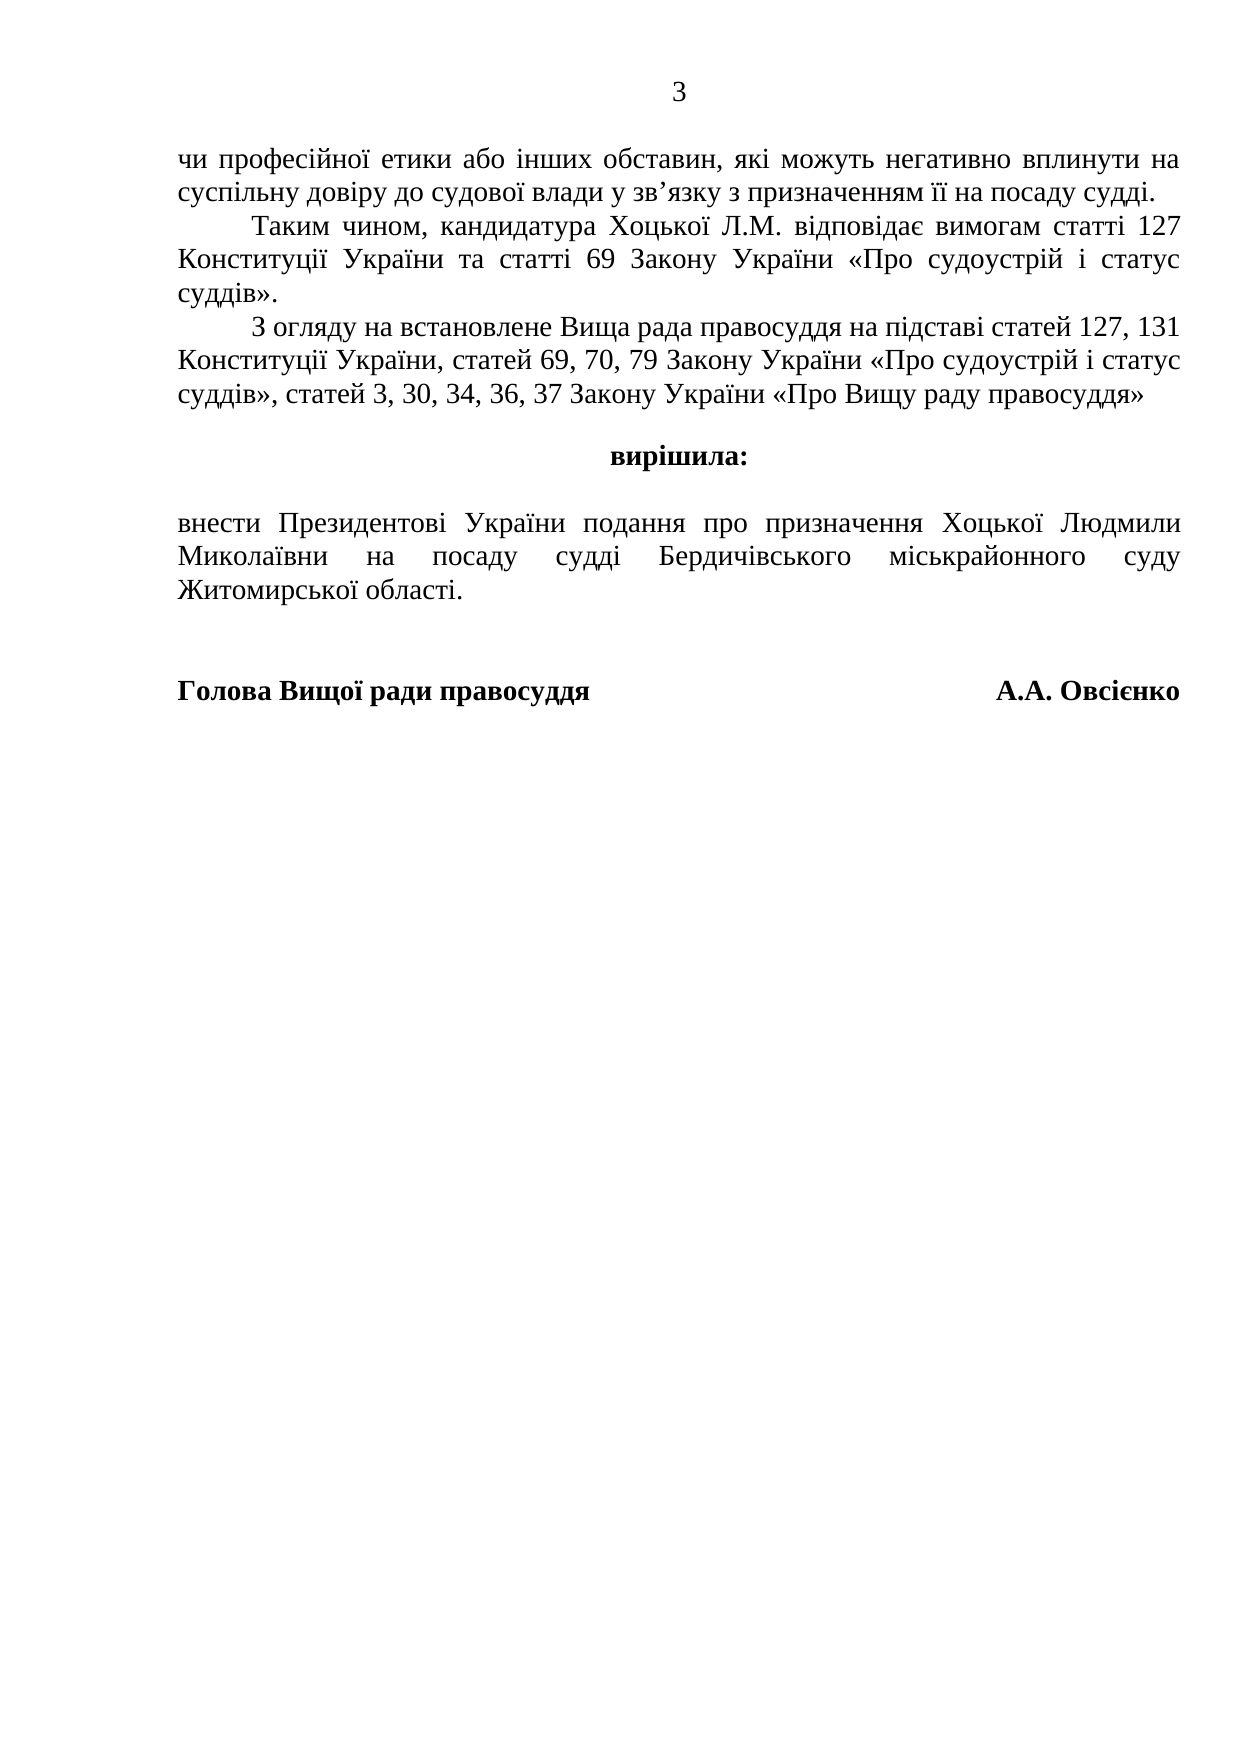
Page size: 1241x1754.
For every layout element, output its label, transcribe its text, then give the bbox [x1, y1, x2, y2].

text внести Президентові України подання про призначення Хоцької Людмили Миколаївни на посаду судді Бердичівського міськрайонного суду Житомирської області. [177, 505, 1181, 606]
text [177, 141, 1181, 208]
text вирішила: [177, 438, 1181, 471]
text Таким чином, кандидатура Хоцької Л.М. відповідає вимогам статті 127 Конституції України та статті 69 Закону України «Про судоустрій і статус суддів». [177, 208, 1181, 309]
text З огляду на встановлене Вища рада правосуддя на підставі статей 127, 131 Конституції України, статей 69, 70, 79 Закону України «Про судоустрій і статус суддів», статей 3, 30, 34, 36, 37 Закону України «Про Вищу раду правосуддя» [177, 309, 1181, 409]
text Голова Вищої ради правосуддя А.А. Овсієнко [177, 673, 1181, 706]
